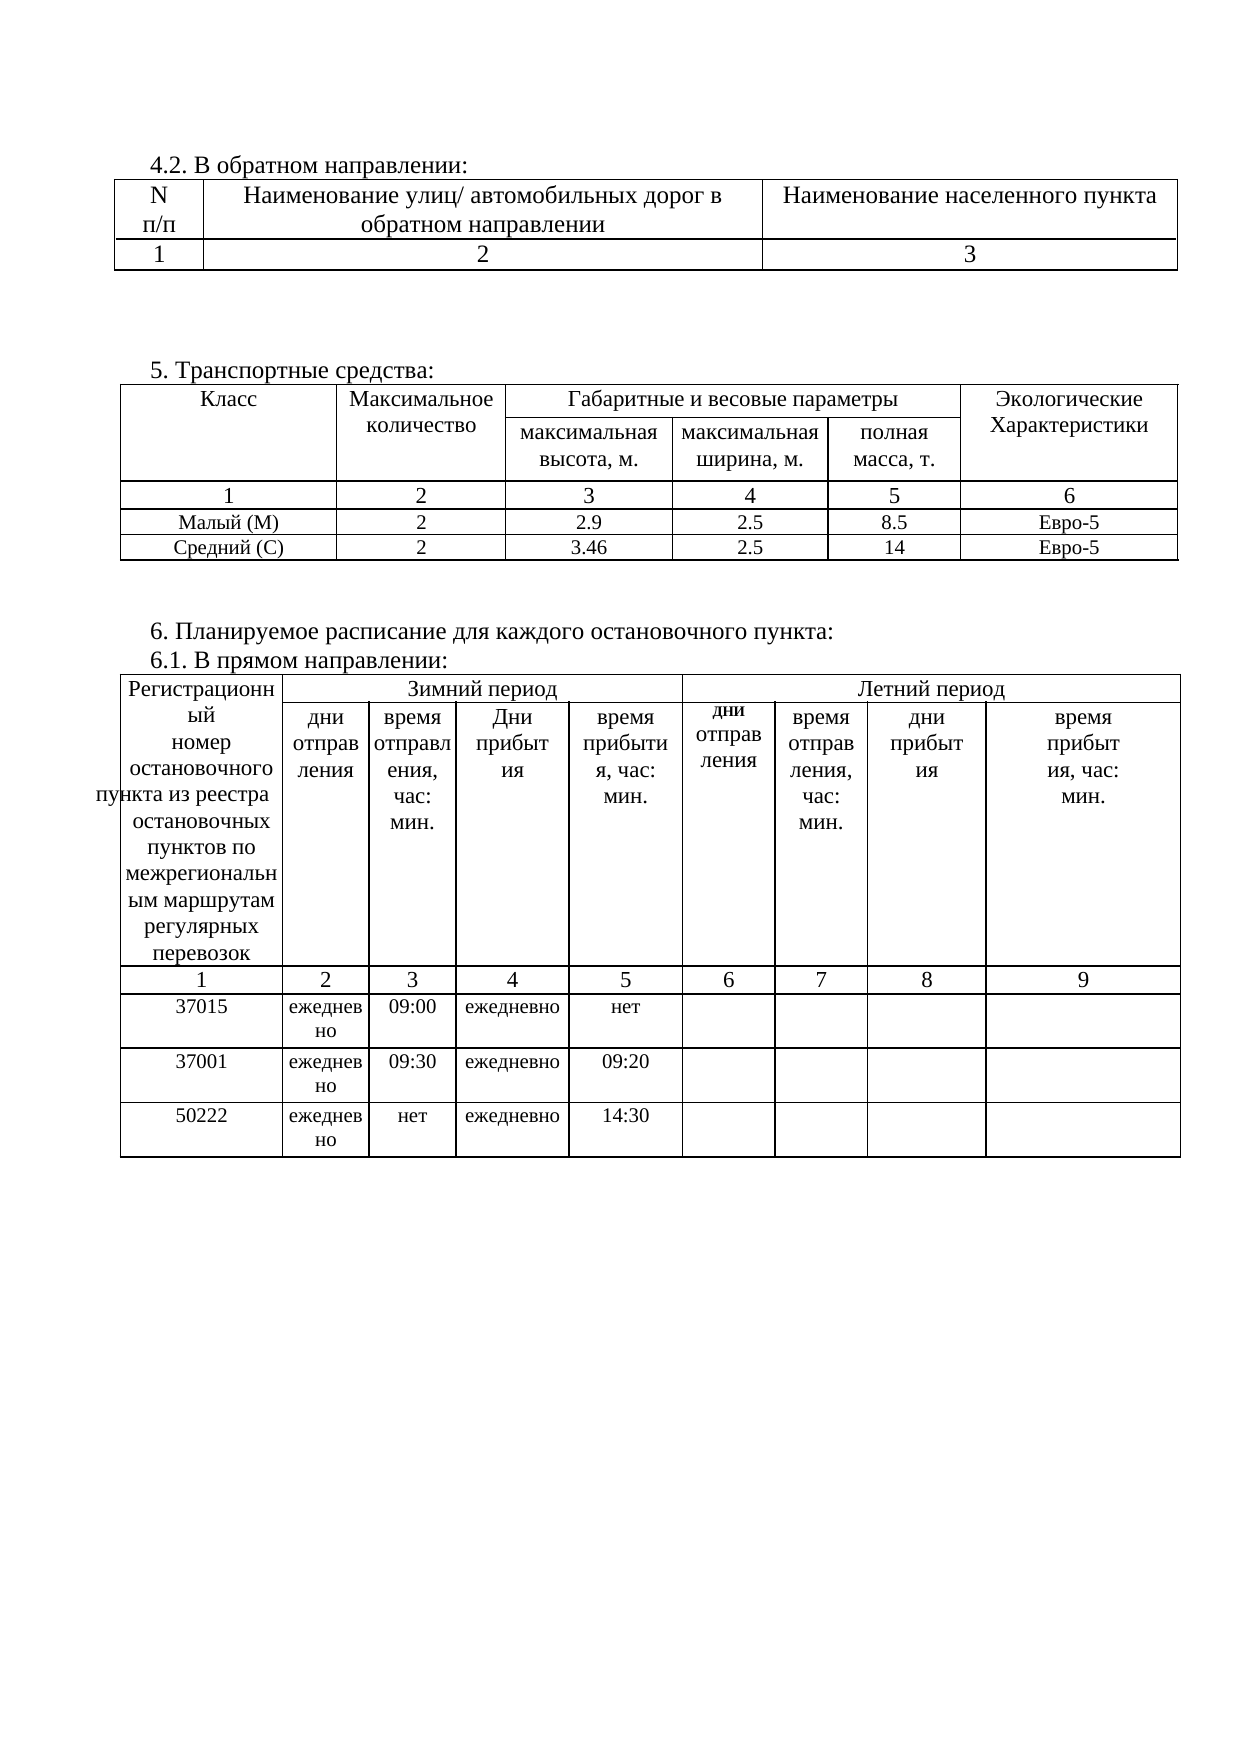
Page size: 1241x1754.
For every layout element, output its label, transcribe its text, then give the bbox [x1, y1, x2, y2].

table_cell нет [570, 995, 682, 1047]
table_header Зимний период [283, 675, 682, 701]
table_cell 6 [683, 967, 774, 993]
table_cell максимальная ширина, м. [673, 418, 827, 480]
table_cell 3 [763, 238, 1177, 269]
table_header Класс [121, 385, 336, 480]
table_cell 2.9 [506, 510, 672, 534]
table_header Наименование улиц/ автомобильных дорог в обратном направлении [204, 180, 762, 238]
table_cell [868, 1049, 985, 1102]
table_header Габаритные и весовые параметры [506, 385, 960, 417]
table_cell время прибыти я, час: мин. [570, 703, 682, 965]
table_cell [868, 995, 985, 1047]
table_cell 1 [115, 239, 203, 269]
table_cell [776, 1049, 867, 1102]
table_cell Евро-5 [961, 535, 1177, 559]
table_cell 5 [829, 482, 960, 508]
table_cell Евро-5 [961, 510, 1177, 534]
table_cell Средний (С) [121, 535, 336, 559]
table_cell 2 [337, 535, 505, 559]
table_cell Малый (М) [121, 510, 336, 534]
table_cell [776, 1103, 867, 1156]
table_cell 37001 [121, 1049, 282, 1102]
table_cell Дни прибыт ия [457, 703, 568, 965]
table_cell 09:20 [570, 1049, 682, 1102]
table_header Максимальное количество [337, 385, 505, 480]
table_cell время отправл ения, час: мин. [370, 703, 455, 965]
table_cell [987, 1103, 1180, 1156]
table_cell [683, 995, 774, 1047]
table_cell 3.46 [506, 535, 672, 559]
table_header Наименование населенного пункта [763, 180, 1177, 238]
text 6. Планируемое расписание для каждого остановочного пункта: [150, 616, 1090, 645]
text 6.1. В прямом направлении: [150, 645, 1090, 673]
table_cell 2.5 [673, 510, 827, 534]
table_cell 7 [776, 967, 867, 993]
table_cell 4 [673, 482, 827, 508]
table_cell ежедневно [457, 1103, 568, 1156]
table_cell 8.5 [829, 510, 960, 534]
table_cell 1 [121, 482, 336, 508]
table_cell 3 [506, 482, 672, 508]
table_cell 2 [337, 510, 505, 534]
table_cell 2 [337, 482, 505, 508]
table_cell 2.5 [673, 535, 827, 559]
table_cell 5 [570, 967, 682, 993]
table_cell ежедневно [457, 1049, 568, 1102]
table_cell 8 [868, 967, 985, 993]
table_cell ежедневно [457, 995, 568, 1047]
table_cell дни прибыт ия [868, 703, 985, 965]
table_cell [987, 1049, 1180, 1102]
table_header Регистрационный номер остановочного пункта из реестра остановочных пунктов по межрегиональным маршрутам регулярных перевозок [121, 675, 282, 965]
text 5. Транспортные средства: [150, 355, 1090, 383]
table_cell время отправ ления, час: мин. [776, 703, 867, 965]
text 4.2. В обратном направлении: [150, 150, 1090, 179]
table_header Экологические Характеристики [961, 385, 1177, 480]
table_cell 3 [370, 967, 455, 993]
table_cell [683, 1049, 774, 1102]
table_cell ДНИ отправ ления [683, 703, 774, 965]
table_cell нет [370, 1103, 455, 1156]
table_cell время прибыт ия, час: мин. [987, 703, 1180, 965]
table_cell 09:00 [370, 995, 455, 1047]
table_cell 4 [457, 967, 568, 993]
table_cell 2 [283, 967, 368, 993]
table_cell 14:30 [570, 1103, 682, 1156]
table_cell полная масса, т. [829, 418, 960, 480]
table_cell [683, 1103, 774, 1156]
table_cell 1 [121, 967, 282, 993]
table_header Летний период [683, 675, 1180, 701]
table_cell ежедневно [283, 995, 368, 1047]
table_cell 09:30 [370, 1049, 455, 1102]
table_cell ежедневно [283, 1103, 368, 1156]
table_cell дни отправ ления [283, 703, 368, 965]
table_cell 6 [961, 482, 1177, 508]
table_cell 50222 [121, 1103, 282, 1156]
table_header N п/п [115, 180, 203, 238]
table_cell 2 [204, 240, 762, 269]
table_cell ежедневно [283, 1049, 368, 1102]
table_cell максимальная высота, м. [506, 418, 672, 480]
table_cell [987, 995, 1180, 1047]
table_cell 9 [987, 967, 1180, 993]
table_cell [776, 995, 867, 1047]
table_cell 14 [829, 535, 960, 559]
table_cell 37015 [121, 995, 282, 1047]
table_cell [868, 1103, 985, 1156]
